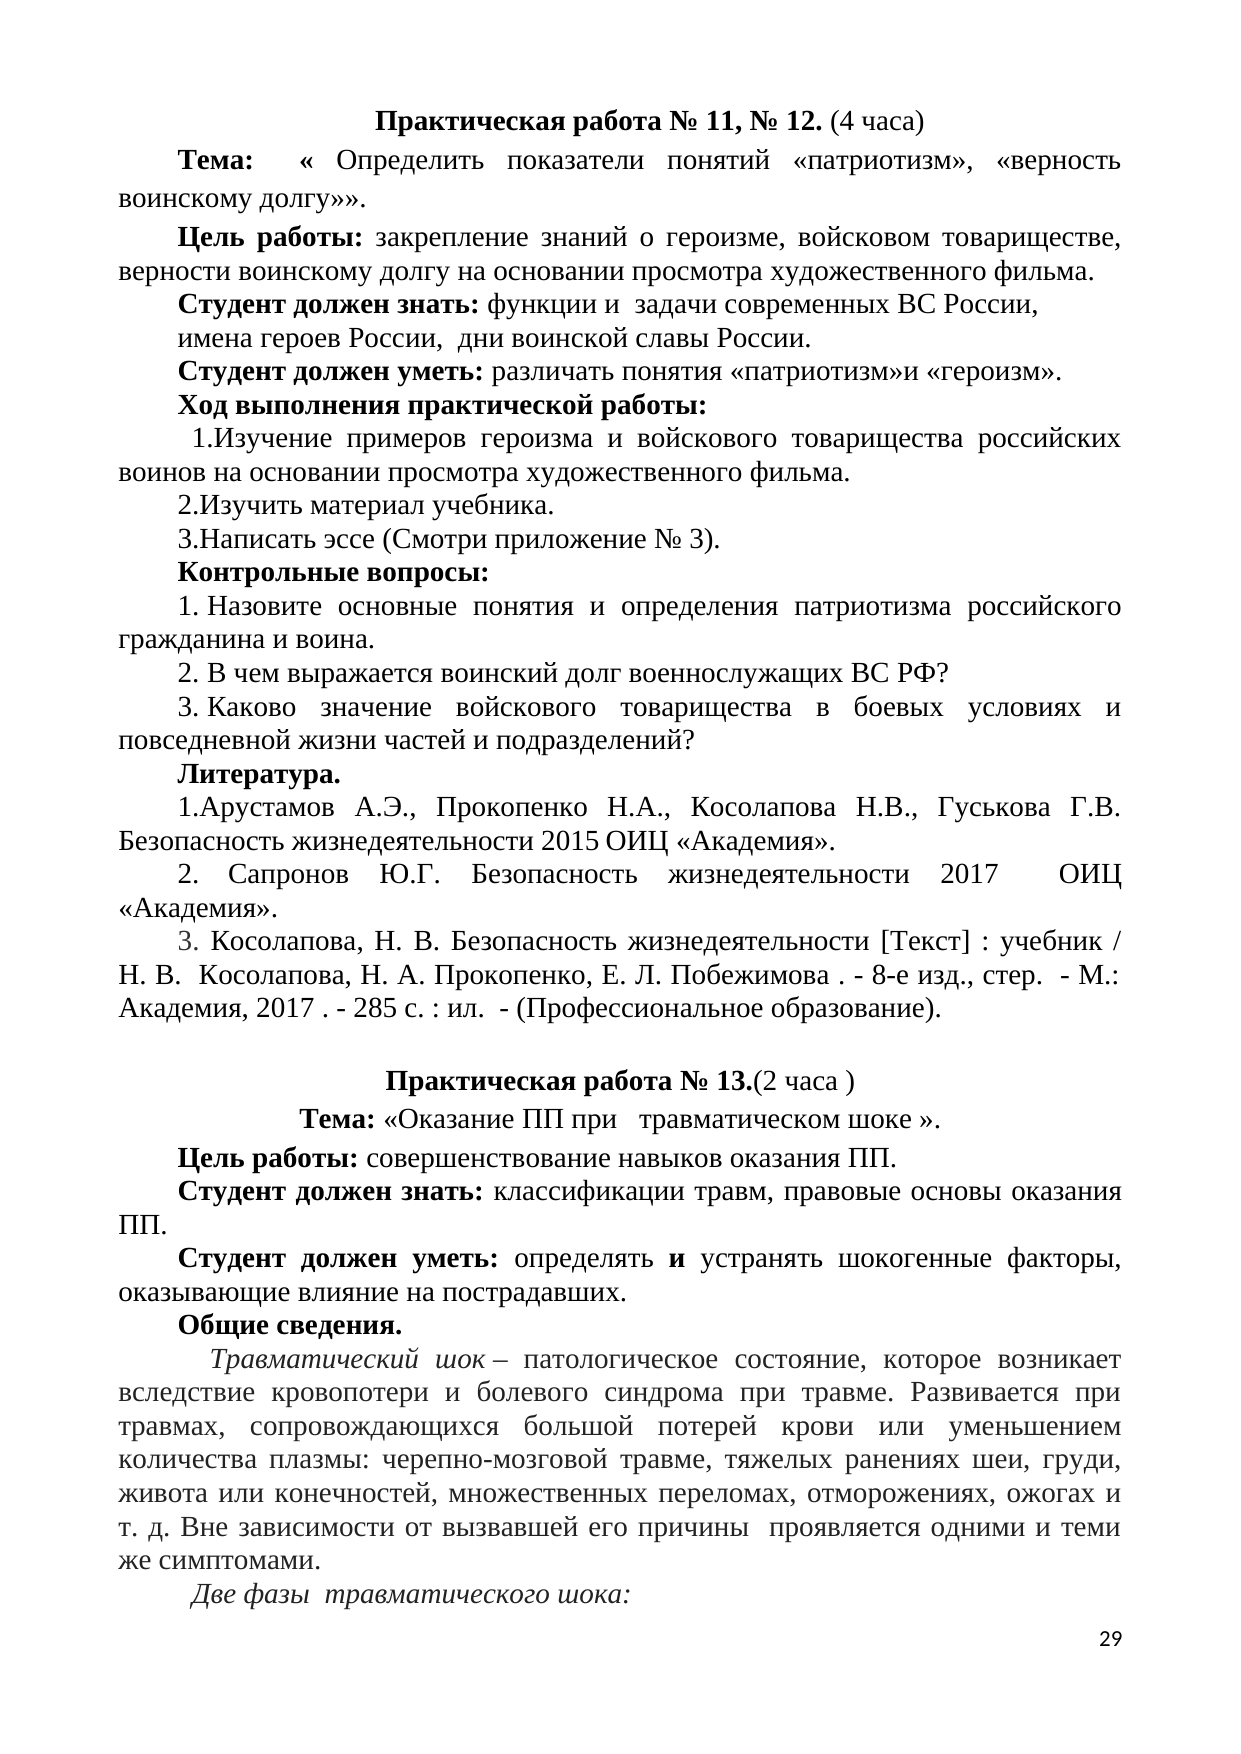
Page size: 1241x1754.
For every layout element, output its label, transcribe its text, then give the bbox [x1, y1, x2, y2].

text 3.Написать эссе (Смотри приложение № 3). [118, 521, 1122, 554]
text Общие сведения. [118, 1307, 1122, 1341]
text Литература. [118, 756, 1122, 789]
text 3. Косолапова, Н. В. Безопасность жизнедеятельности [Текст] : учебник / Н. В. Косолапова, Н. А. Прокопенко, Е. Л. Побежимова . - 8-е изд., стер. - М.: Академия, 2017 . - 285 с. : ил. - (Профессиональное образование). [118, 923, 1122, 1024]
text Травматический шок – патологическое состояние, которое возникает вследствие кровопотери и болевого синдрома при травме. Развивается при травмах, сопровождающихся большой потерей крови или уменьшением количества плазмы: черепно-мозговой травме, тяжелых ранениях шеи, груди, живота или конечностей, множественных переломах, отморожениях, ожогах и т. д. Вне зависимости от вызвавшей его причины проявляется одними и теми же симптомами. [118, 1341, 1122, 1576]
text Цель работы: закрепление знаний о героизме, войсковом товариществе, верности воинскому долгу на основании просмотра художественного фильма. [118, 219, 1122, 286]
text Студент должен знать: функции и задачи современных ВС России, [118, 286, 1122, 320]
text Практическая работа № 11, № 12. (4 часа) [118, 103, 1122, 137]
text 2. Сапронов Ю.Г. Безопасность жизнедеятельности 2017 ОИЦ «Академия». [118, 856, 1122, 923]
text Практическая работа № 13.(2 часа ) [118, 1063, 1122, 1096]
text Студент должен уметь: различать понятия «патриотизм»и «героизм». [118, 353, 1122, 387]
text Тема: «Оказание ПП при травматическом шоке ». [118, 1101, 1122, 1135]
text Цель работы: совершенствование навыков оказания ПП. [118, 1140, 1122, 1173]
text 1.Арустамов А.Э., Прокопенко Н.А., Косолапова Н.В., Гуськова Г.В. Безопасность жизнедеятельности 2015 ОИЦ «Академия». [118, 789, 1122, 856]
text Студент должен уметь: определять и устранять шокогенные факторы, оказывающие влияние на пострадавших. [118, 1240, 1122, 1307]
text Контрольные вопросы: [118, 554, 1122, 588]
text Студент должен знать: классификации травм, правовые основы оказания ПП. [118, 1173, 1122, 1240]
text имена героев России, дни воинской славы России. [118, 320, 1122, 353]
text 2.Изучить материал учебника. [118, 487, 1122, 521]
text Ход выполнения практической работы: [118, 387, 1122, 420]
list В чем выражается воинский долг военнослужащих ВС РФ? [118, 655, 1122, 689]
list Каково значение войскового товарищества в боевых условиях и повседневной жизни частей и подразделений? [118, 689, 1122, 756]
text Тема: « Определить показатели понятий «патриотизм», «верность воинскому долгу»». [118, 142, 1122, 214]
text Две фазы травматического шока: [118, 1576, 1122, 1609]
list Назовите основные понятия и определения патриотизма российского гражданина и воина. [118, 588, 1122, 655]
text 1.Изучение примеров героизма и войскового товарищества российских воинов на основании просмотра художественного фильма. [118, 420, 1122, 487]
